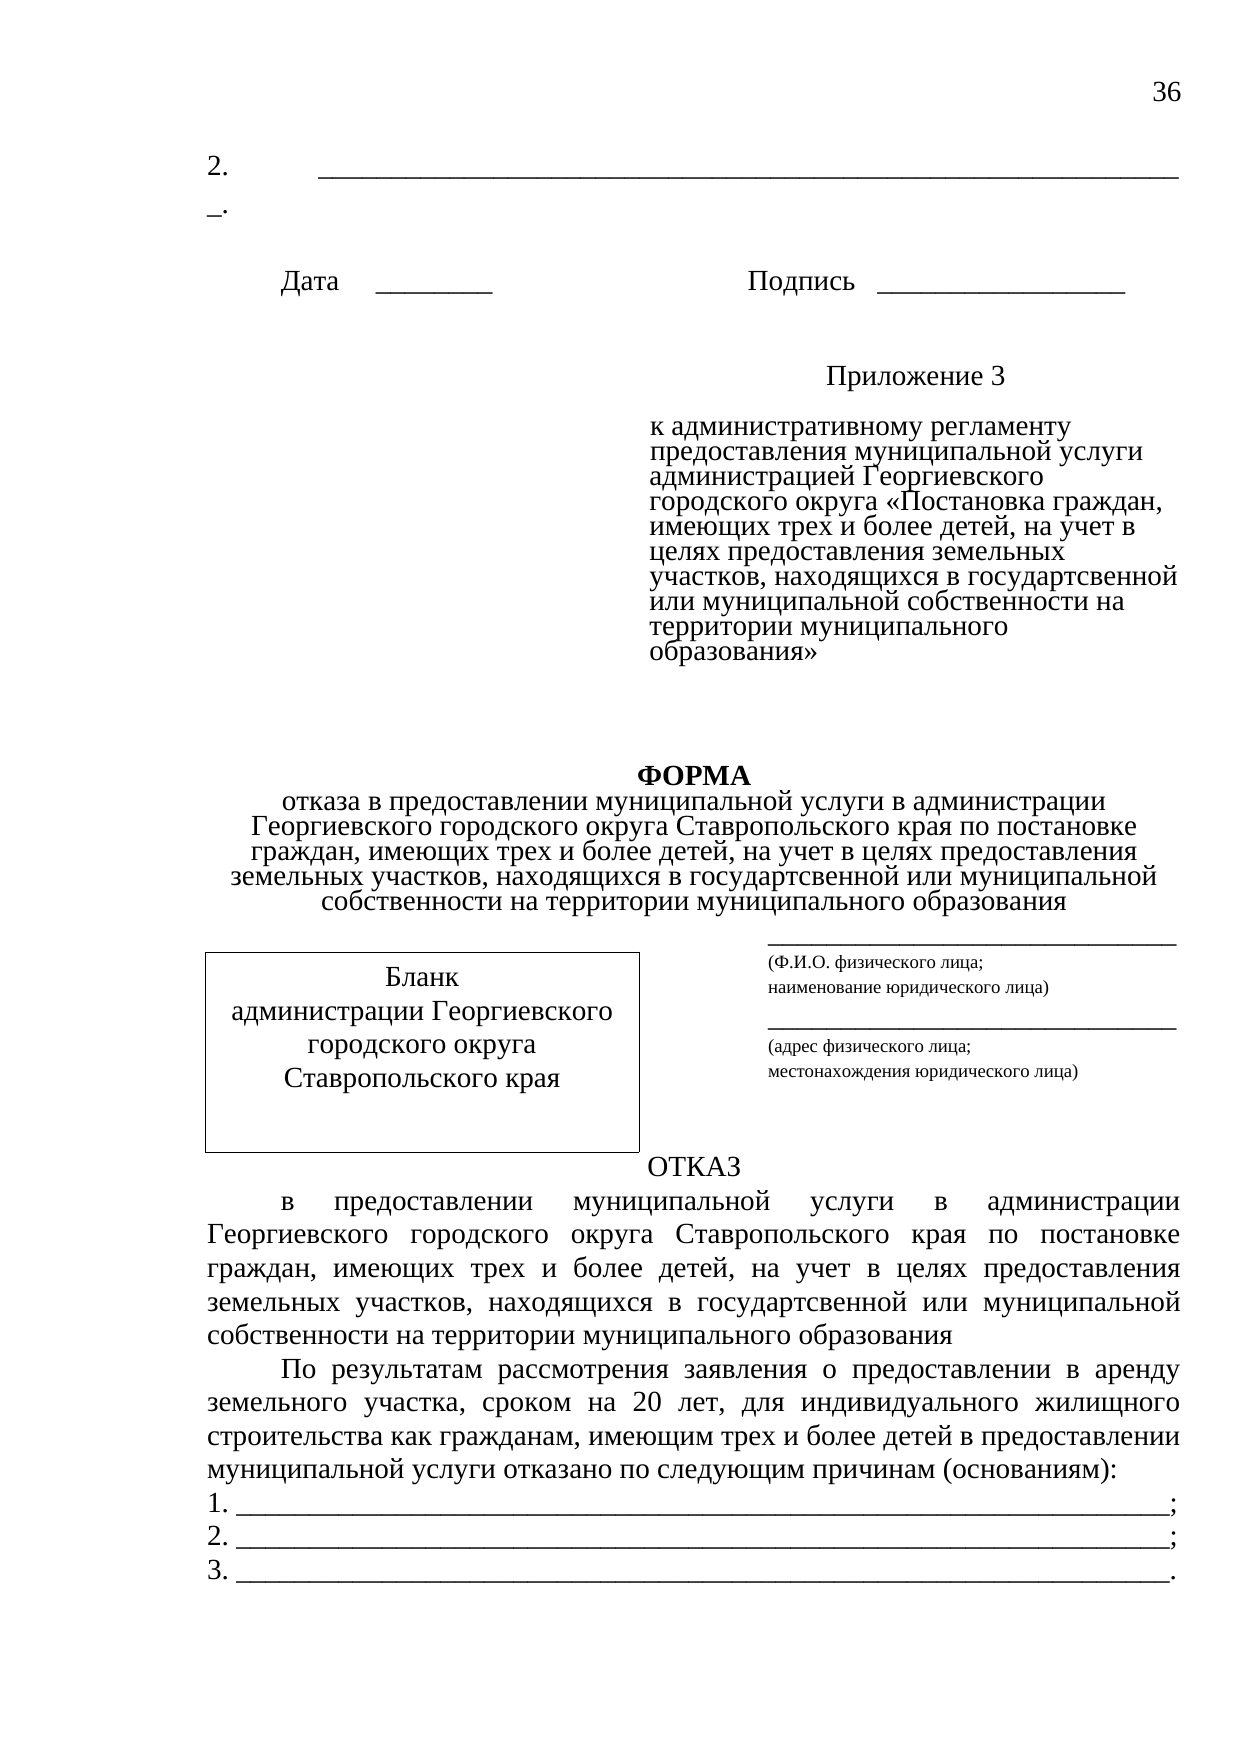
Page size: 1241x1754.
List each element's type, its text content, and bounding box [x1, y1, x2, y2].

text предоставления муниципальной услуги администрацией Георгиевского городского округа «Постановка граждан, имеющих трех и более детей, на учет в целях предоставления земельных участков, находящихся в государтсвенной или муниципальной собственности на территории муниципального образования» [649, 440, 1181, 665]
text (адрес физического лица; [768, 1032, 1181, 1057]
text наименование юридического лица) [768, 974, 1181, 999]
list ____________________________________________________________. [207, 148, 1181, 220]
text 3. ________________________________________________________________. [207, 1552, 1181, 1586]
text ФОРМА [207, 765, 1181, 790]
text 2. ________________________________________________________________; [207, 1518, 1181, 1552]
text Дата ________ Подпись _________________ [207, 263, 1181, 297]
text отказа в предоставлении муниципальной услуги в администрации Георгиевского городского округа Ставропольского края по постановке граждан, имеющих трех и более детей, на учет в целях предоставления земельных участков, находящихся в государтсвенной или муниципальной собственности на территории муниципального образования [207, 790, 1181, 915]
text Приложение 3 [649, 365, 1181, 390]
text 1. ________________________________________________________________; [207, 1485, 1181, 1518]
text в предоставлении муниципальной услуги в администрации Георгиевского городского округа Ставропольского края по постановке граждан, имеющих трех и более детей, на учет в целях предоставления земельных участков, находящихся в государтсвенной или муниципальной собственности на территории муниципального образования [207, 1183, 1181, 1351]
text к административному регламенту [649, 415, 1181, 440]
text местонахождения юридического лица) [768, 1057, 1181, 1082]
text (Ф.И.О. физического лица; [768, 949, 1181, 974]
text По результатам рассмотрения заявления о предоставлении в аренду земельного участка, сроком на 20 лет, для индивидуального жилищного строительства как гражданам, имеющим трех и более детей в предоставлении муниципальной услуги отказано по следующим причинам (основаниям): [207, 1351, 1181, 1485]
text ____________________________ [768, 915, 1181, 949]
text ____________________________ [768, 999, 1181, 1032]
text ОТКАЗ [207, 1149, 1181, 1183]
